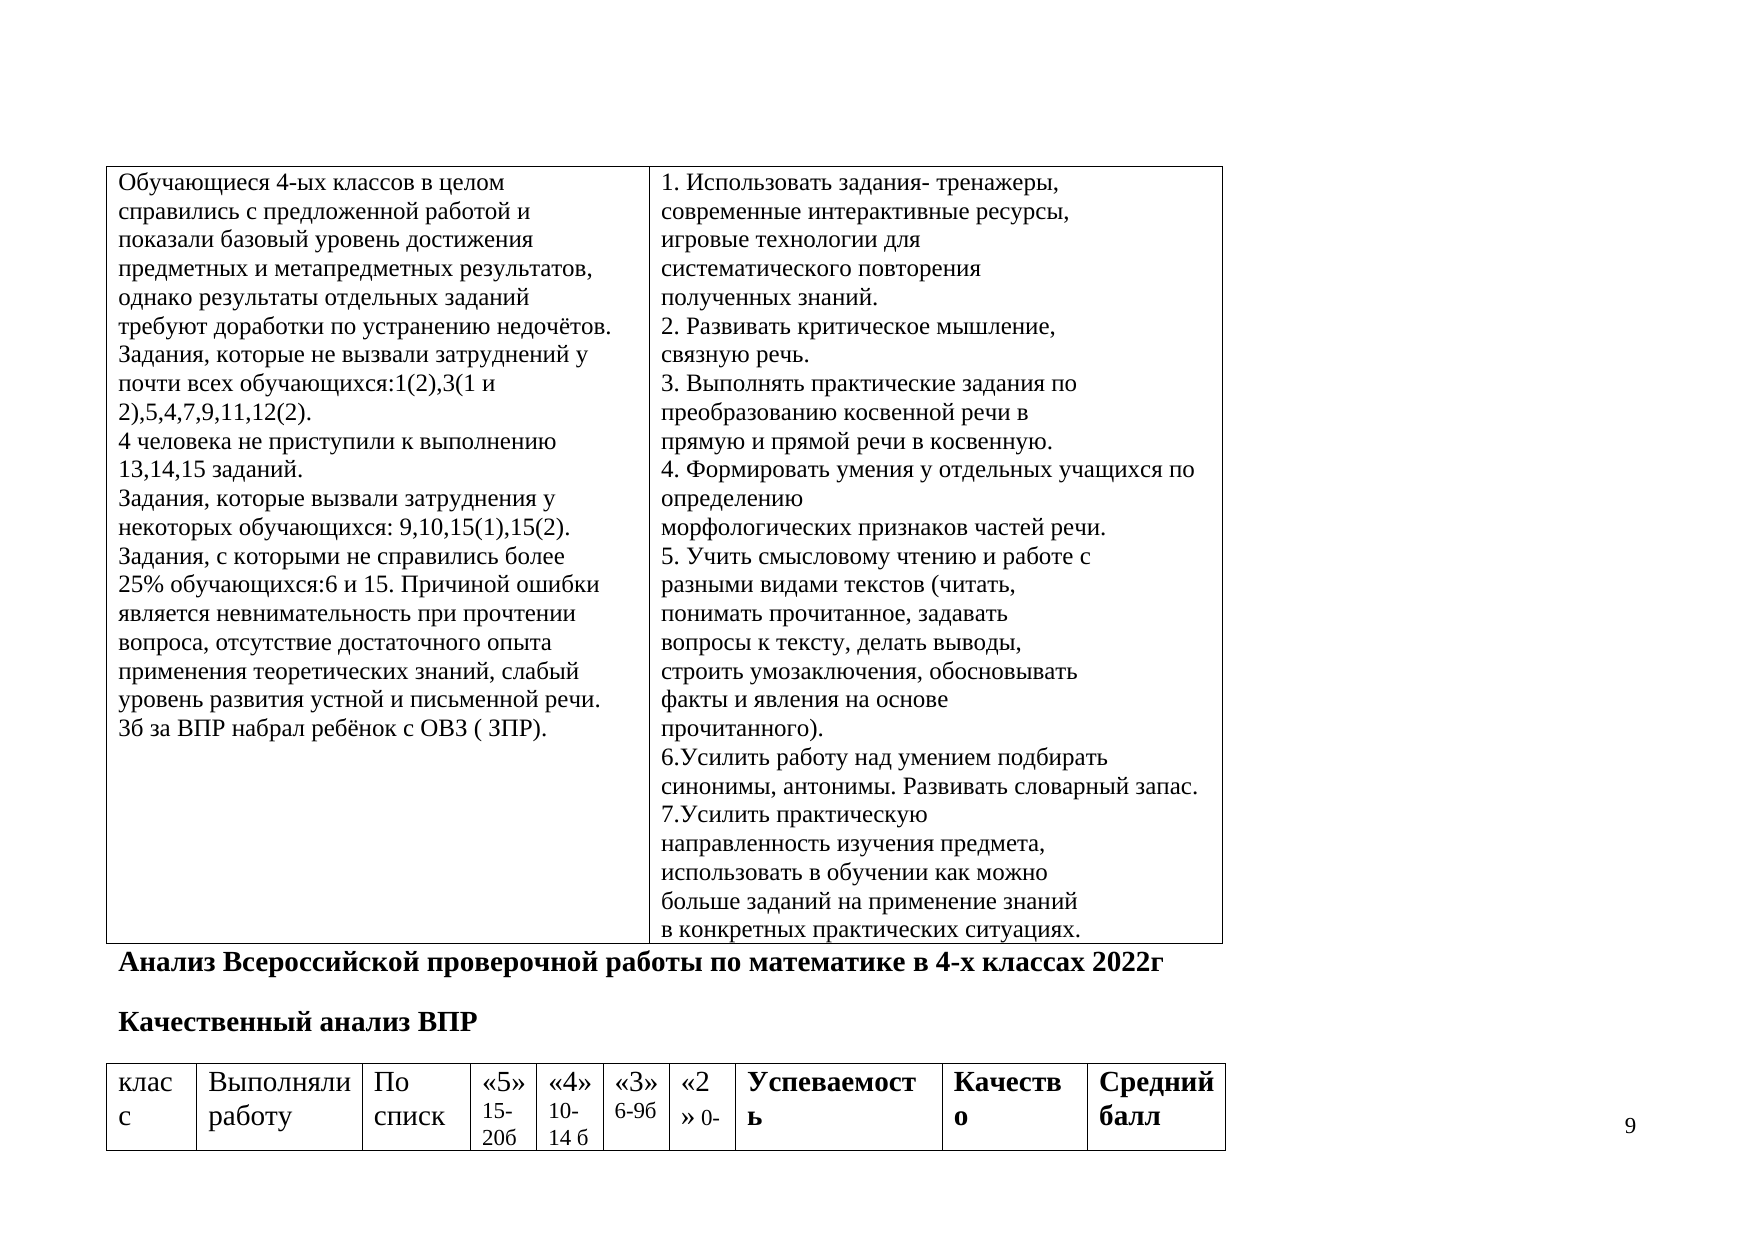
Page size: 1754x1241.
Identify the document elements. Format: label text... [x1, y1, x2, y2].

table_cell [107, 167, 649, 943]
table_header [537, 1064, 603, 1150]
text Анализ Всероссийской проверочной работы по математике в 4-х классах 2022г [118, 944, 1697, 978]
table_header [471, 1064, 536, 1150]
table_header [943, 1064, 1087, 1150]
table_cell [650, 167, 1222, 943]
text Качественный анализ ВПР [118, 1004, 1697, 1037]
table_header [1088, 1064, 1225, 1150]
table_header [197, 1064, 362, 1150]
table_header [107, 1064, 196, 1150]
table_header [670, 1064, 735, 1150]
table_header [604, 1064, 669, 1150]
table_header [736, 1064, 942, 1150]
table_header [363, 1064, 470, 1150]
